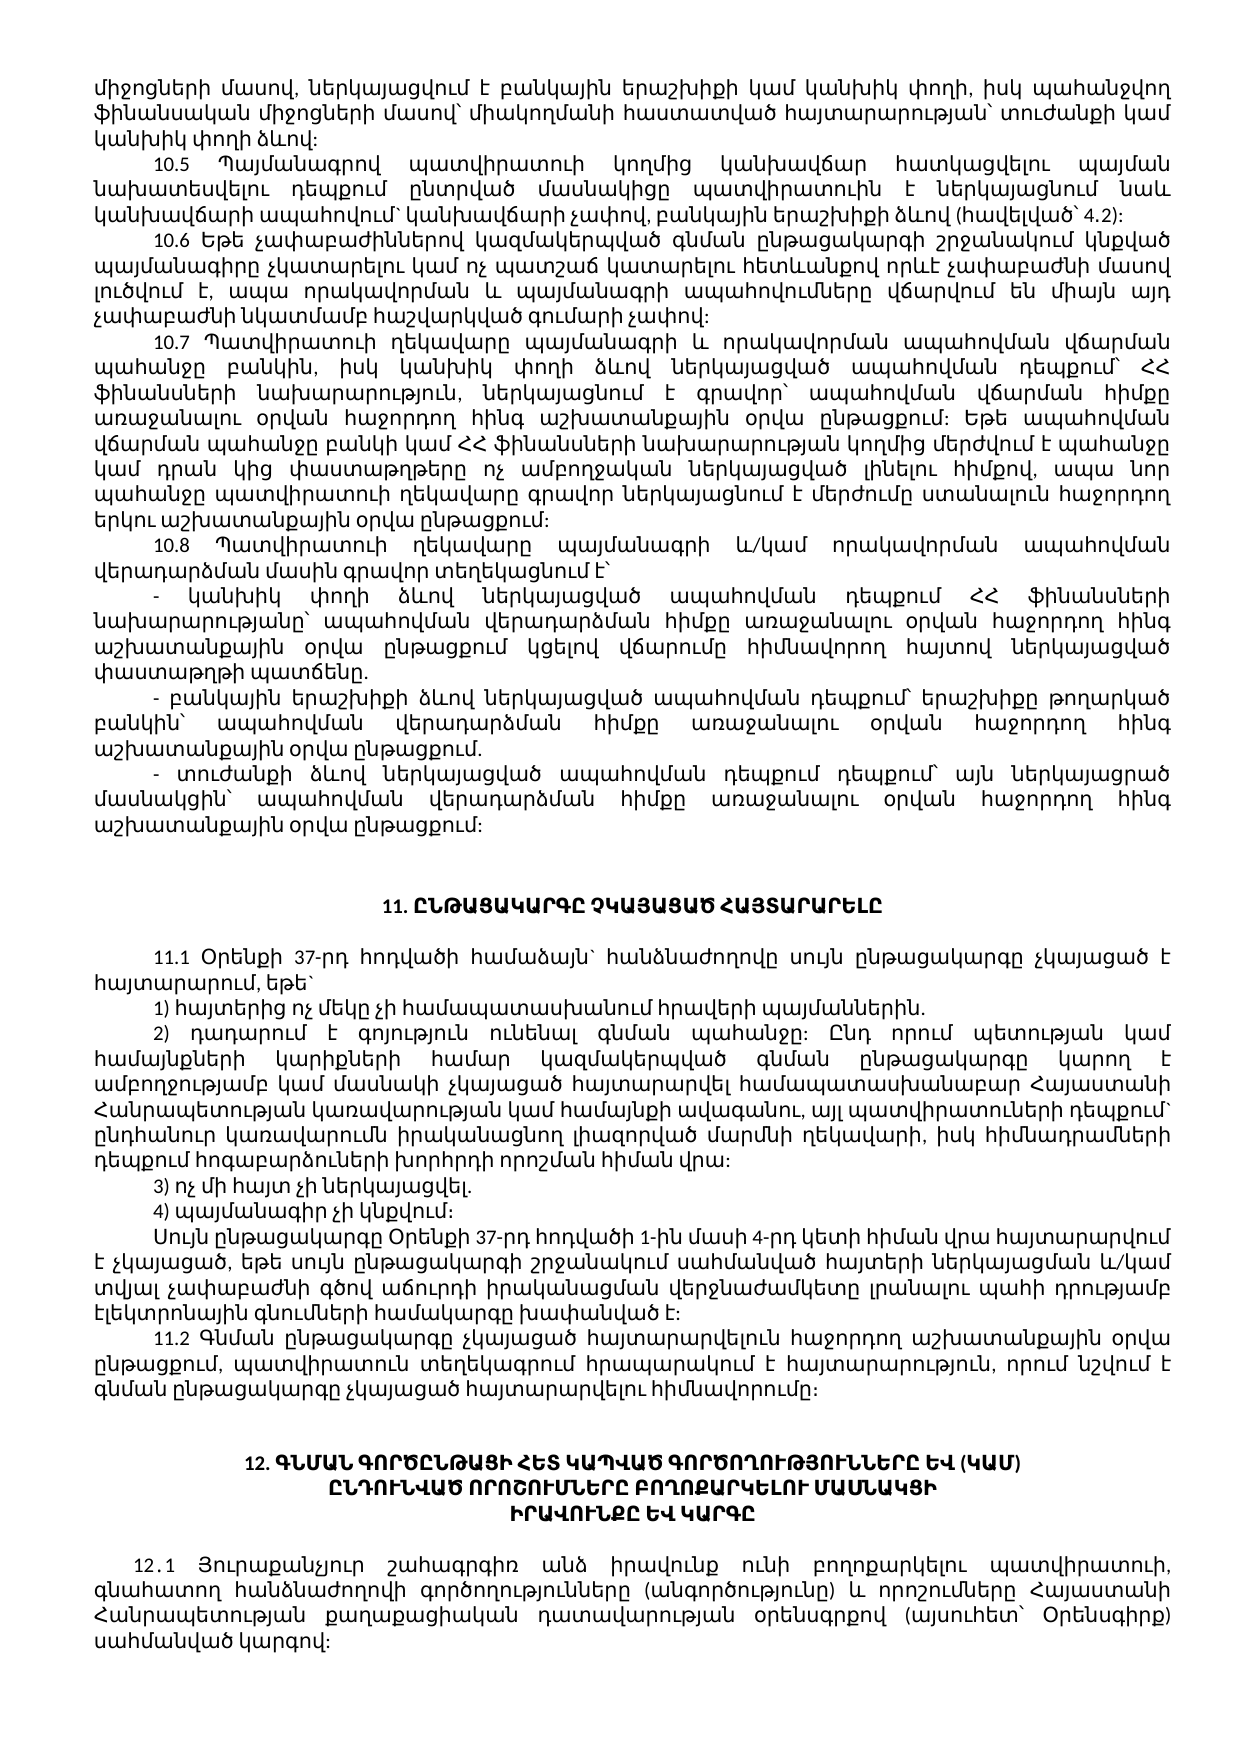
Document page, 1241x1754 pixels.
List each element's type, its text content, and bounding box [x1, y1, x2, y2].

text - կանխիկ փողի ձևով ներկայացված ապահովման դեպքում ՀՀ ֆինանսների նախարարությանը՝ ապահովման վերադարձման հիմքը առաջանալու օրվան հաջորդող հինգ աշխատանքային օրվա ընթացքում կցելով վճարումը հիմնավորող հայտով ներկայացված փաստաթղթի պատճենը. [94, 583, 1171, 685]
text 11.2 Գնման ընթացակարգը չկայացած հայտարարվելուն հաջորդող աշխատանքային օրվա ընթացքում, պատվիրատուն տեղեկագրում հրապարակում է հայտարարություն, որում նշվում է գնման ընթացակարգը չկայացած հայտարարվելու հիմնավորումը։ [94, 1326, 1171, 1402]
text 1) հայտերից ոչ մեկը չի համապատասխանում հրավերի պայմաններին. [94, 995, 1171, 1021]
text 11. ԸՆԹԱՑԱԿԱՐԳԸ ՉԿԱՅԱՑԱԾ ՀԱՅՏԱՐԱՐԵԼԸ [94, 893, 1171, 919]
text ԸՆԴՈՒՆՎԱԾ ՈՐՈՇՈՒՄՆԵՐԸ ԲՈՂՈՔԱՐԿԵԼՈՒ ՄԱՍՆԱԿՑԻ [94, 1476, 1171, 1501]
text 10.5 Պայմանագրով պատվիրատուի կողմից կանխավճար հատկացվելու պայման նախատեսվելու դեպքում ընտրված մասնակիցը պատվիրատուին է ներկայացնում նաև կանխավճարի ապահովում` կանխավճարի չափով, բանկային երաշխիքի ձևով (հավելված՝ 4․2): [94, 151, 1171, 227]
text 12․1 Յուրաքանչյուր շահագրգիռ անձ իրավունք ունի բողոքարկելու պատվիրատուի, գնահատող հանձնաժողովի գործողությունները (անգործությունը) և որոշումները Հայաստանի Հանրապետության քաղաքացիական դատավարության օրենսգրքով (այսուհետ՝ Օրենսգիրք) սահմանված կարգով: [94, 1552, 1171, 1653]
text 3) ոչ մի հայտ չի ներկայացվել. [94, 1173, 1171, 1198]
text - տուժանքի ձևով ներկայացված ապահովման դեպքում դեպքում՝ այն ներկայացրած մասնակցին՝ ապահովման վերադարձման հիմքը առաջանալու օրվան հաջորդող հինգ աշխատանքային օրվա ընթացքում: [94, 761, 1171, 837]
text 12. ԳՆՄԱՆ ԳՈՐԾԸՆԹԱՑԻ ՀԵՏ ԿԱՊՎԱԾ ԳՈՐԾՈՂՈՒԹՅՈՒՆՆԵՐԸ ԵՎ (ԿԱՄ) [94, 1450, 1171, 1476]
text - նախատեսված ֆինանսական միջոցները գերազանցում են 25 մլն. ՀՀ դրամը, սակայն պայմանագրի ամբողջական կատարման համար հետագայում ևս պահանջվում են ֆինանսական միջոցներ, ապա պայմանագրի և որակավորման ապահովումները, հատկացված ֆինանսական միջոցների մասով, ներկայացվում է բանկային երաշխիքի կամ կանխիկ փողի, իսկ պահանջվող ֆինանսական միջոցների մասով՝ միակողմանի հաստատված հայտարարության՝ տուժանքի կամ կանխիկ փողի ձևով: [94, 75, 1171, 151]
text ԻՐԱՎՈՒՆՔԸ ԵՎ ԿԱՐԳԸ [94, 1501, 1171, 1526]
text 2) դադարում է գոյություն ունենալ գնման պահանջը: Ընդ որում պետության կամ համայնքների կարիքների համար կազմակերպված գնման ընթացակարգը կարող է ամբողջությամբ կամ մասնակի չկայացած հայտարարվել համապատասխանաբար Հայաստանի Հանրապետության կառավարության կամ համայնքի ավագանու, այլ պատվիրատուների դեպքում` ընդհանուր կառավարումն իրականացնող լիազորված մարմնի ղեկավարի, իսկ հիմնադրամների դեպքում հոգաբարձուների խորհրդի որոշման հիման վրա: [94, 1021, 1171, 1173]
text 10.8 Պատվիրատուի ղեկավարը պայմանագրի և/կամ որակավորման ապահովման վերադարձման մասին գրավոր տեղեկացնում է՝ [94, 532, 1171, 583]
text 4) պայմանագիր չի կնքվում։ [94, 1198, 1171, 1224]
text Սույն ընթացակարգը Օրենքի 37-րդ հոդվածի 1-ին մասի 4-րդ կետի հիման վրա հայտարարվում է չկայացած, եթե սույն ընթացակարգի շրջանակում սահմանված հայտերի ներկայացման և/կամ տվյալ չափաբաժնի գծով աճուրդի իրականացման վերջնաժամկետը լրանալու պահի դրությամբ էլեկտրոնային գնումների համակարգը խափանված է: [94, 1224, 1171, 1326]
text - բանկային երաշխիքի ձևով ներկայացված ապահովման դեպքում՝ երաշխիքը թողարկած բանկին՝ ապահովման վերադարձման հիմքը առաջանալու օրվան հաջորդող հինգ աշխատանքային օրվա ընթացքում. [94, 685, 1171, 761]
text 10.7 Պատվիրատուի ղեկավարը պայմանագրի և որակավորման ապահովման վճարման պահանջը բանկին, իսկ կանխիկ փողի ձևով ներկայացված ապահովման դեպքում՝ ՀՀ ֆինանսների նախարարություն, ներկայացնում է գրավոր՝ ապահովման վճարման հիմքը առաջանալու օրվան հաջորդող հինգ աշխատանքային օրվա ընթացքում: Եթե ապահովման վճարման պահանջը բանկի կամ ՀՀ ֆինանսների նախարարության կողմից մերժվում է պահանջը կամ դրան կից փաստաթղթերը ոչ ամբողջական ներկայացված լինելու հիմքով, ապա նոր պահանջը պատվիրատուի ղեկավարը գրավոր ներկայացնում է մերժումը ստանալուն հաջորդող երկու աշխատանքային օրվա ընթացքում: [94, 329, 1171, 532]
text 11.1 Օրենքի 37-րդ հոդվածի համաձայն` հանձնաժողովը սույն ընթացակարգը չկայացած է հայտարարում, եթե` [94, 944, 1171, 995]
text 10.6 Եթե չափաբաժիններով կազմակերպված գնման ընթացակարգի շրջանակում կնքված պայմանագիրը չկատարելու կամ ոչ պատշաճ կատարելու հետևանքով որևէ չափաբաժնի մասով լուծվում է, ապա որակավորման և պայմանագրի ապահովումները վճարվում են միայն այդ չափաբաժնի նկատմամբ հաշվարկված գումարի չափով: [94, 227, 1171, 329]
